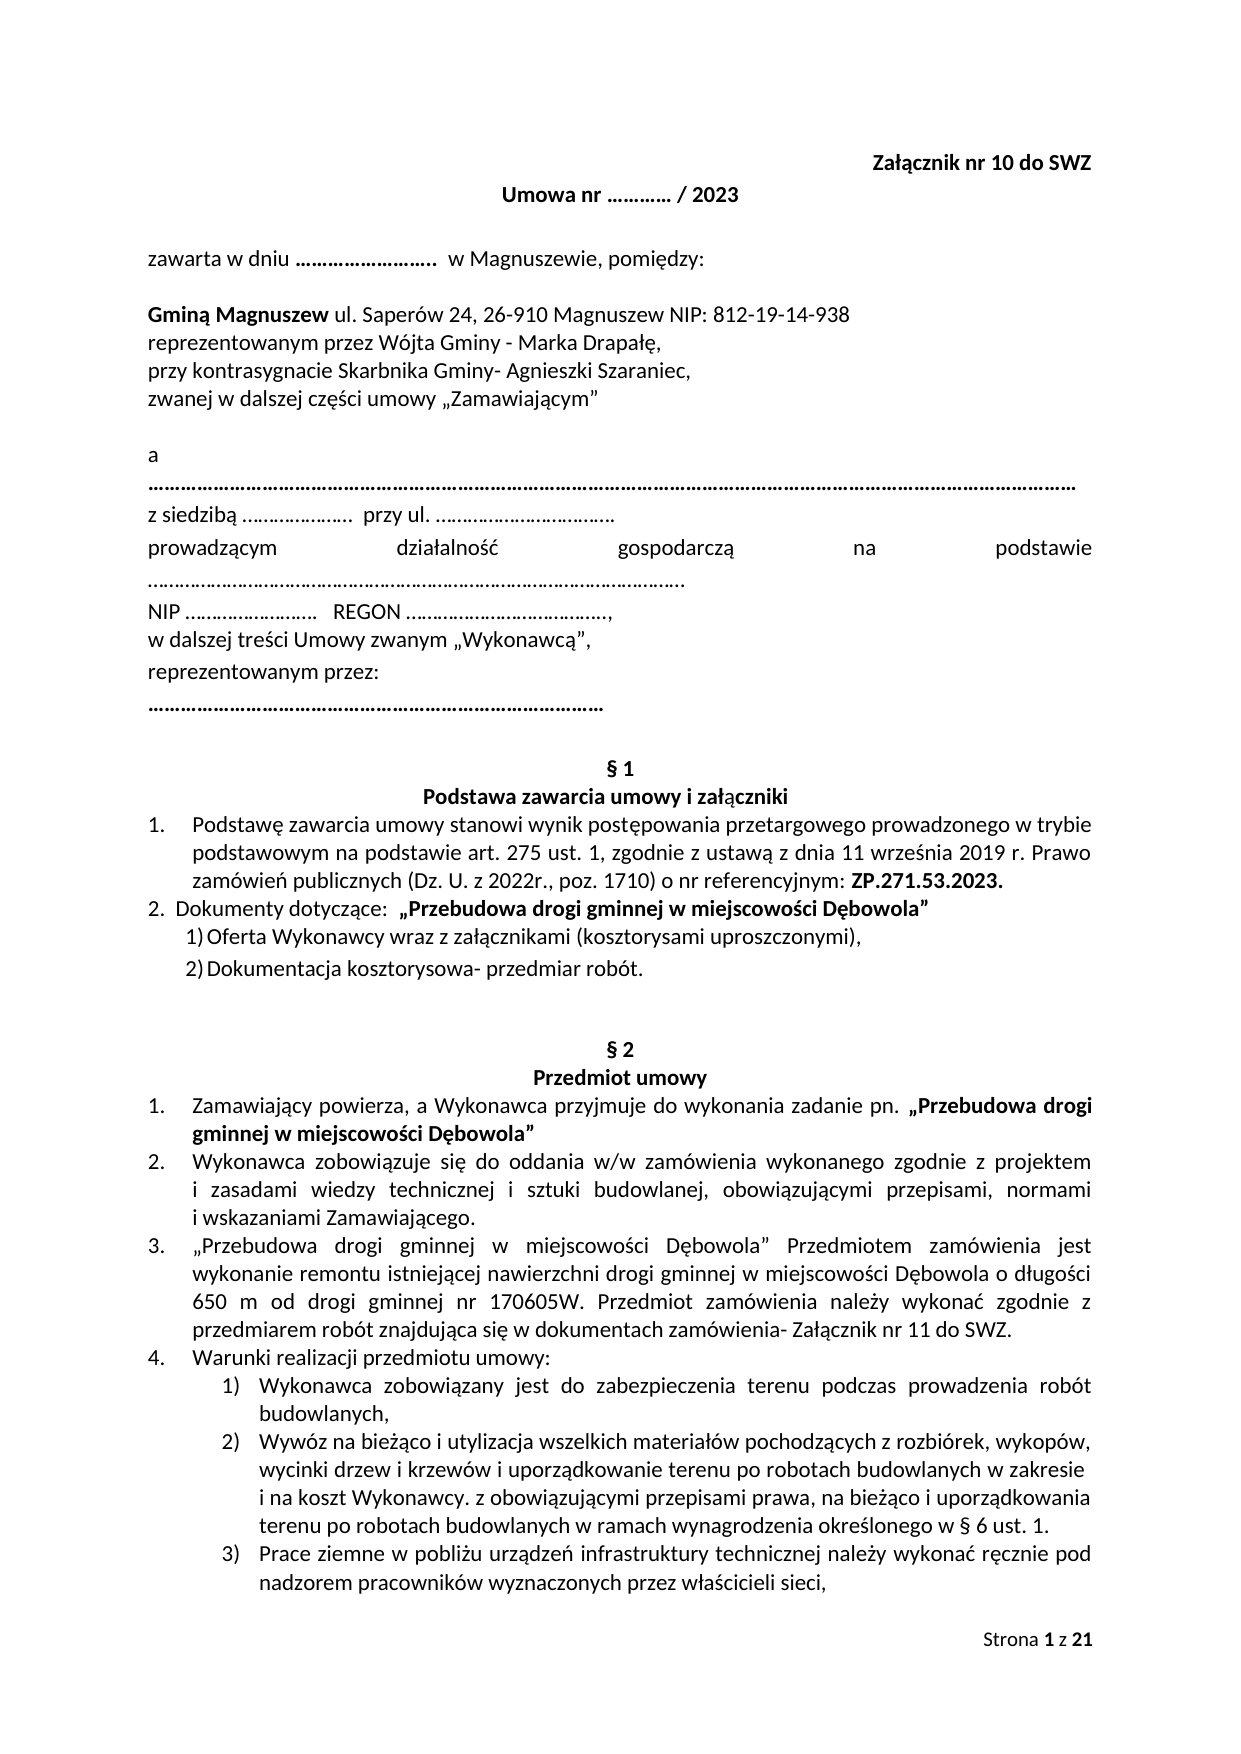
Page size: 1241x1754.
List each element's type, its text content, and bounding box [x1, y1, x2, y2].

list „Przebudowa drogi gminnej w miejscowości Dębowola” Przedmiotem zamówienia jest wykonanie remontu istniejącej nawierzchni drogi gminnej w miejscowości Dębowola o długości 650 m od drogi gminnej nr 170605W. Przedmiot zamówienia należy wykonać zgodnie z przedmiarem robót znajdująca się w dokumentach zamówienia- Załącznik nr 11 do SWZ. [148, 1231, 1093, 1343]
text z siedzibą ………………… przy ul. ……………………………. [148, 501, 1093, 528]
list Wywóz na bieżąco i utylizacja wszelkich materiałów pochodzących z rozbiórek, wykopów, wycinki drzew i krzewów i uporządkowanie terenu po robotach budowlanych w zakresie i na koszt Wykonawcy. z obowiązującymi przepisami prawa, na bieżąco i uporządkowania terenu po robotach budowlanych w ramach wynagrodzenia określonego w § 6 ust. 1. [221, 1427, 1093, 1539]
text prowadzącym działalność gospodarczą na podstawie ………………………………………………………………………………………… [148, 533, 1093, 593]
list Prace ziemne w pobliżu urządzeń infrastruktury technicznej należy wykonać ręcznie pod nadzorem pracowników wyznaczonych przez właścicieli sieci, [221, 1539, 1093, 1596]
text przy kontrasygnacie Skarbnika Gminy- Agnieszki Szaraniec, [148, 356, 1093, 384]
list Warunki realizacji przedmiotu umowy: [148, 1343, 1093, 1371]
text w dalszej treści Umowy zwanym „Wykonawcą”, [148, 625, 1093, 653]
text a [148, 440, 1093, 468]
text zawarta w dniu …………………….. w Magnuszewie, pomiędzy: [148, 244, 1093, 272]
text reprezentowanym przez: [148, 657, 1093, 685]
list Oferta Wykonawcy wraz z załącznikami (kosztorysami uproszczonymi), [185, 922, 1093, 950]
text Podstawa zawarcia umowy i załączniki [148, 782, 1063, 810]
text ………………………………………………………………………… [148, 689, 1093, 717]
text ……………………………………………………………………………………………………………………………………………………… [148, 468, 1093, 496]
text Załącznik nr 10 do SWZ [148, 148, 1093, 176]
text § 1 [148, 754, 1093, 782]
list Zamawiający powierza, a Wykonawca przyjmuje do wykonania zadanie pn. „Przebudowa drogi gminnej w miejscowości Dębowola” [148, 1091, 1093, 1147]
text NIP ……………………. REGON ……………………………….., [148, 597, 1093, 625]
text Umowa nr ………… / 2023 [148, 180, 1093, 208]
list Dokumentacja kosztorysowa- przedmiar robót. [185, 954, 1093, 982]
text 1. Podstawę zawarcia umowy stanowi wynik postępowania przetargowego prowadzonego w trybie podstawowym na podstawie art. 275 ust. 1, zgodnie z ustawą z dnia 11 września 2019 r. Prawo zamówień publicznych (Dz. U. z 2022r., poz. 1710) o nr referencyjnym: ZP.271.53.2023. [148, 810, 1093, 894]
text 2. Dokumenty dotyczące: „Przebudowa drogi gminnej w miejscowości Dębowola” [148, 894, 1093, 922]
list Wykonawca zobowiązany jest do zabezpieczenia terenu podczas prowadzenia robót budowlanych, [221, 1371, 1093, 1427]
text zwanej w dalszej części umowy „Zamawiającym” [148, 384, 1093, 412]
text Przedmiot umowy [148, 1063, 1093, 1091]
list Wykonawca zobowiązuje się do oddania w/w zamówienia wykonanego zgodnie z projektem i zasadami wiedzy technicznej i sztuki budowlanej, obowiązującymi przepisami, normami i wskazaniami Zamawiającego. [148, 1147, 1093, 1231]
text reprezentowanym przez Wójta Gminy - Marka Drapałę, [148, 328, 1093, 356]
text § 2 [148, 1035, 1093, 1063]
text Gminą Magnuszew ul. Saperów 24, 26-910 Magnuszew NIP: 812-19-14-938 [148, 300, 1093, 328]
